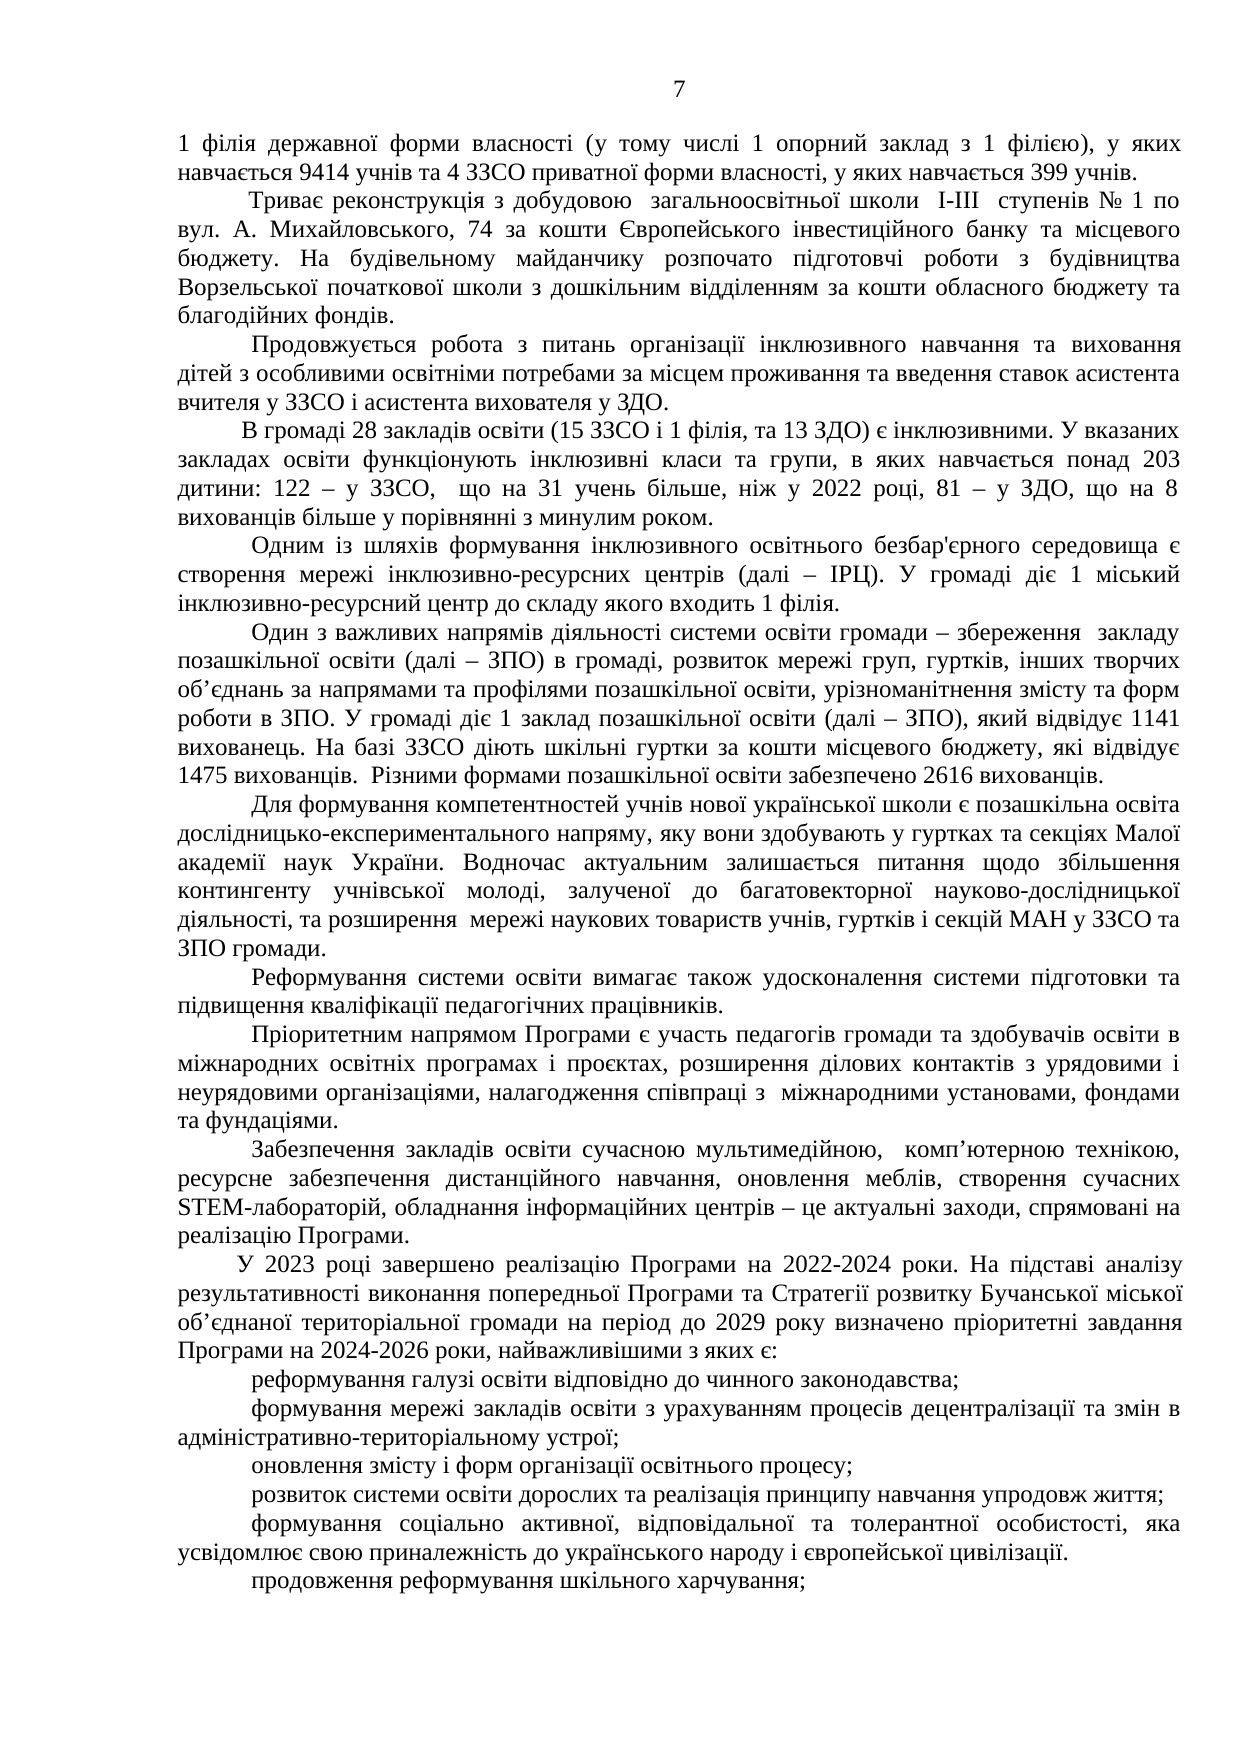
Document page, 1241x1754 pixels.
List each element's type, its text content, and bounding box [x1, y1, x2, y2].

list Одним із шляхів формування інклюзивного освітнього безбар'єрного середовища є створення мережі інклюзивно-ресурсних центрів (далі – ІРЦ). У громаді діє 1 міський інклюзивно-ресурсний центр до складу якого входить 1 філія. [177, 531, 1181, 617]
text реформування галузі освіти відповідно до чинного законодавства; [177, 1364, 1181, 1393]
text продовження реформування шкільного харчування; [177, 1566, 1181, 1594]
text Забезпечення закладів освіти сучасною мультимедійною, комп’ютерною технікою, ресурсне забезпечення дистанційного навчання, оновлення меблів, створення сучасних STEM-лабораторій, обладнання інформаційних центрів – це актуальні заходи, спрямовані на реалізацію Програми. [177, 1134, 1181, 1249]
text формування мережі закладів освіти з урахуванням процесів децентралізації та змін в адміністративно-територіальному устрої; [177, 1393, 1181, 1451]
text Триває реконструкція з добудовою загальноосвітньої школи І-ІІІ ступенів № 1 по вул. А. Михайловського, 74 за кошти Європейського інвестиційного банку та місцевого бюджету. На будівельному майданчику розпочато підготовчі роботи з будівництва Ворзельської початкової школи з дошкільним відділенням за кошти обласного бюджету та благодійних фондів. [177, 186, 1181, 329]
text Реформування системи освіти вимагає також удосконалення системи підготовки та підвищення кваліфікації педагогічних працівників. [177, 962, 1181, 1019]
text У 2023 році завершено реалізацію Програми на 2022-2024 роки. На підставі аналізу результативності виконання попередньої Програми та Стратегії розвитку Бучанської міської об’єднаної територіальної громади на період до 2029 року визначено пріоритетні завдання Програми на 2024-2026 роки, найважливішими з яких є: [177, 1249, 1184, 1364]
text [177, 128, 1181, 186]
text Для формування компетентностей учнів нової української школи є позашкільна освіта дослідницько-експериментального напряму, яку вони здобувають у гуртках та секціях Малої академії наук України. Водночас актуальним залишається питання щодо збільшення контингенту учнівської молоді, залученої до багатовекторної науково-дослідницької діяльності, та розширення мережі наукових товариств учнів, гуртків і секцій МАН у ЗЗСО та ЗПО громади. [177, 789, 1181, 962]
text оновлення змісту і форм організації освітнього процесу; [177, 1451, 1181, 1479]
text Пріоритетним напрямом Програми є участь педагогів громади та здобувачів освіти в міжнародних освітніх програмах і проєктах, розширення ділових контактів з урядовими і неурядовими організаціями, налагодження співпраці з міжнародними установами, фондами та фундаціями. [177, 1019, 1181, 1134]
text В громаді 28 закладів освіти (15 ЗЗСО і 1 філія, та 13 ЗДО) є інклюзивними. У вказаних закладах освіти функціонують інклюзивні класи та групи, в яких навчається понад 203 дитини: 122 – у ЗЗСО, що на 31 учень більше, ніж у 2022 році, 81 – у ЗДО, що на 8 вихованців більше у порівнянні з минулим роком. [177, 416, 1181, 531]
text Продовжується робота з питань організації інклюзивного навчання та виховання дітей з особливими освітніми потребами за місцем проживання та введення ставок асистента вчителя у ЗЗСО і асистента вихователя у ЗДО. [177, 329, 1181, 416]
text Один з важливих напрямів діяльності системи освіти громади – збереження закладу позашкільної освіти (далі – ЗПО) в громаді, розвиток мережі груп, гуртків, інших творчих об’єднань за напрямами та профілями позашкільної освіти, урізноманітнення змісту та форм роботи в ЗПО. У громаді діє 1 заклад позашкільної освіти (далі – ЗПО), який відвідує 1141 вихованець. На базі ЗЗСО діють шкільні гуртки за кошти місцевого бюджету, які відвідує 1475 вихованців. Різними формами позашкільної освіти забезпечено 2616 вихованців. [177, 617, 1181, 789]
text формування соціально активної, відповідальної та толерантної особистості, яка усвідомлює свою приналежність до українського народу і європейської цивілізації. [177, 1508, 1181, 1566]
text розвиток системи освіти дорослих та реалізація принципу навчання упродовж життя; [177, 1479, 1181, 1508]
